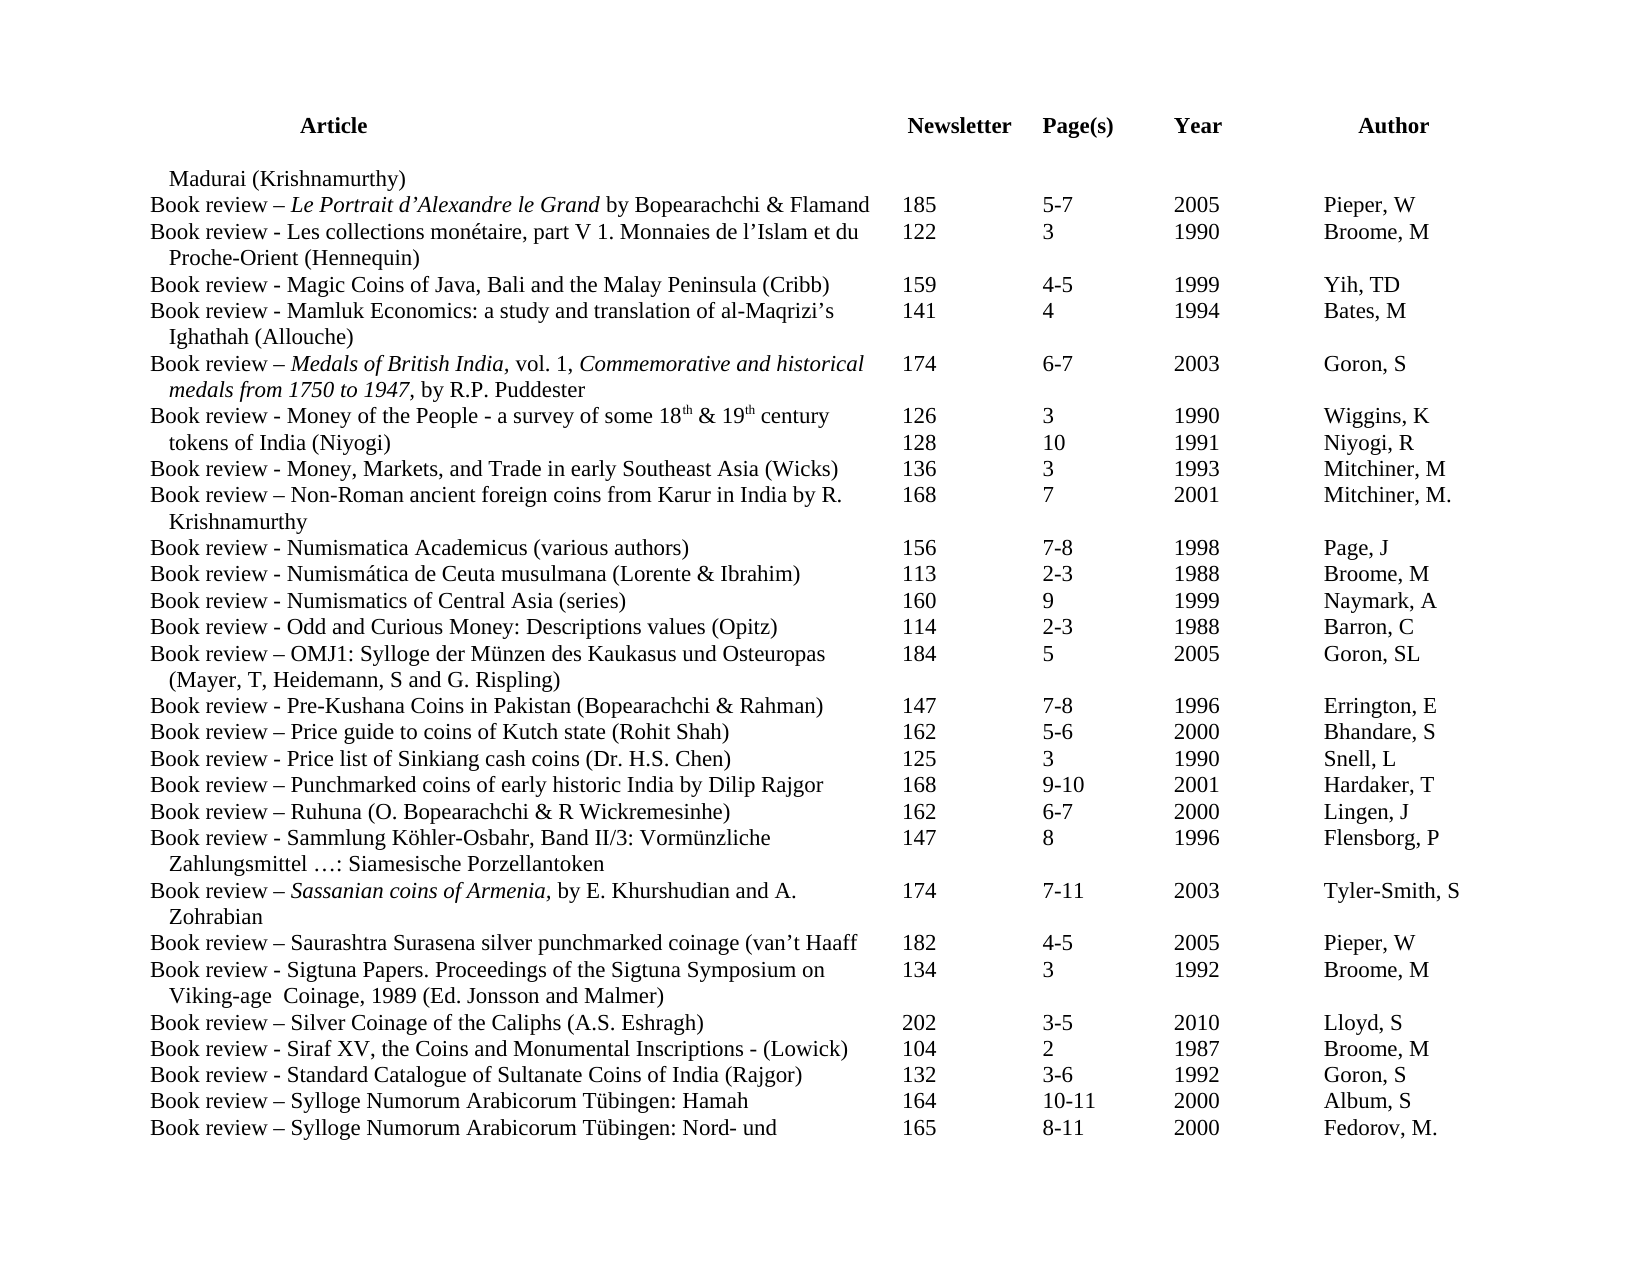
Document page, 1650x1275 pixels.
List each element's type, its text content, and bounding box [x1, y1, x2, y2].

table_header Page(s) [1031, 113, 1162, 165]
table_header Year [1163, 113, 1312, 165]
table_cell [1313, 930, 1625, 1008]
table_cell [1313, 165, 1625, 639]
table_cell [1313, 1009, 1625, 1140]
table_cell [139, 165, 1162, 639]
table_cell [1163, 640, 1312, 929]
table_header Author [1313, 113, 1625, 165]
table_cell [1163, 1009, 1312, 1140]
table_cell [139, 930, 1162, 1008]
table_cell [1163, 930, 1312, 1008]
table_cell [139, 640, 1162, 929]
table_header Article [139, 113, 888, 165]
table_header Newsletter [888, 113, 1031, 165]
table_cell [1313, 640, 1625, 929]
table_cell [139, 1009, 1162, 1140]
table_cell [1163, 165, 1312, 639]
